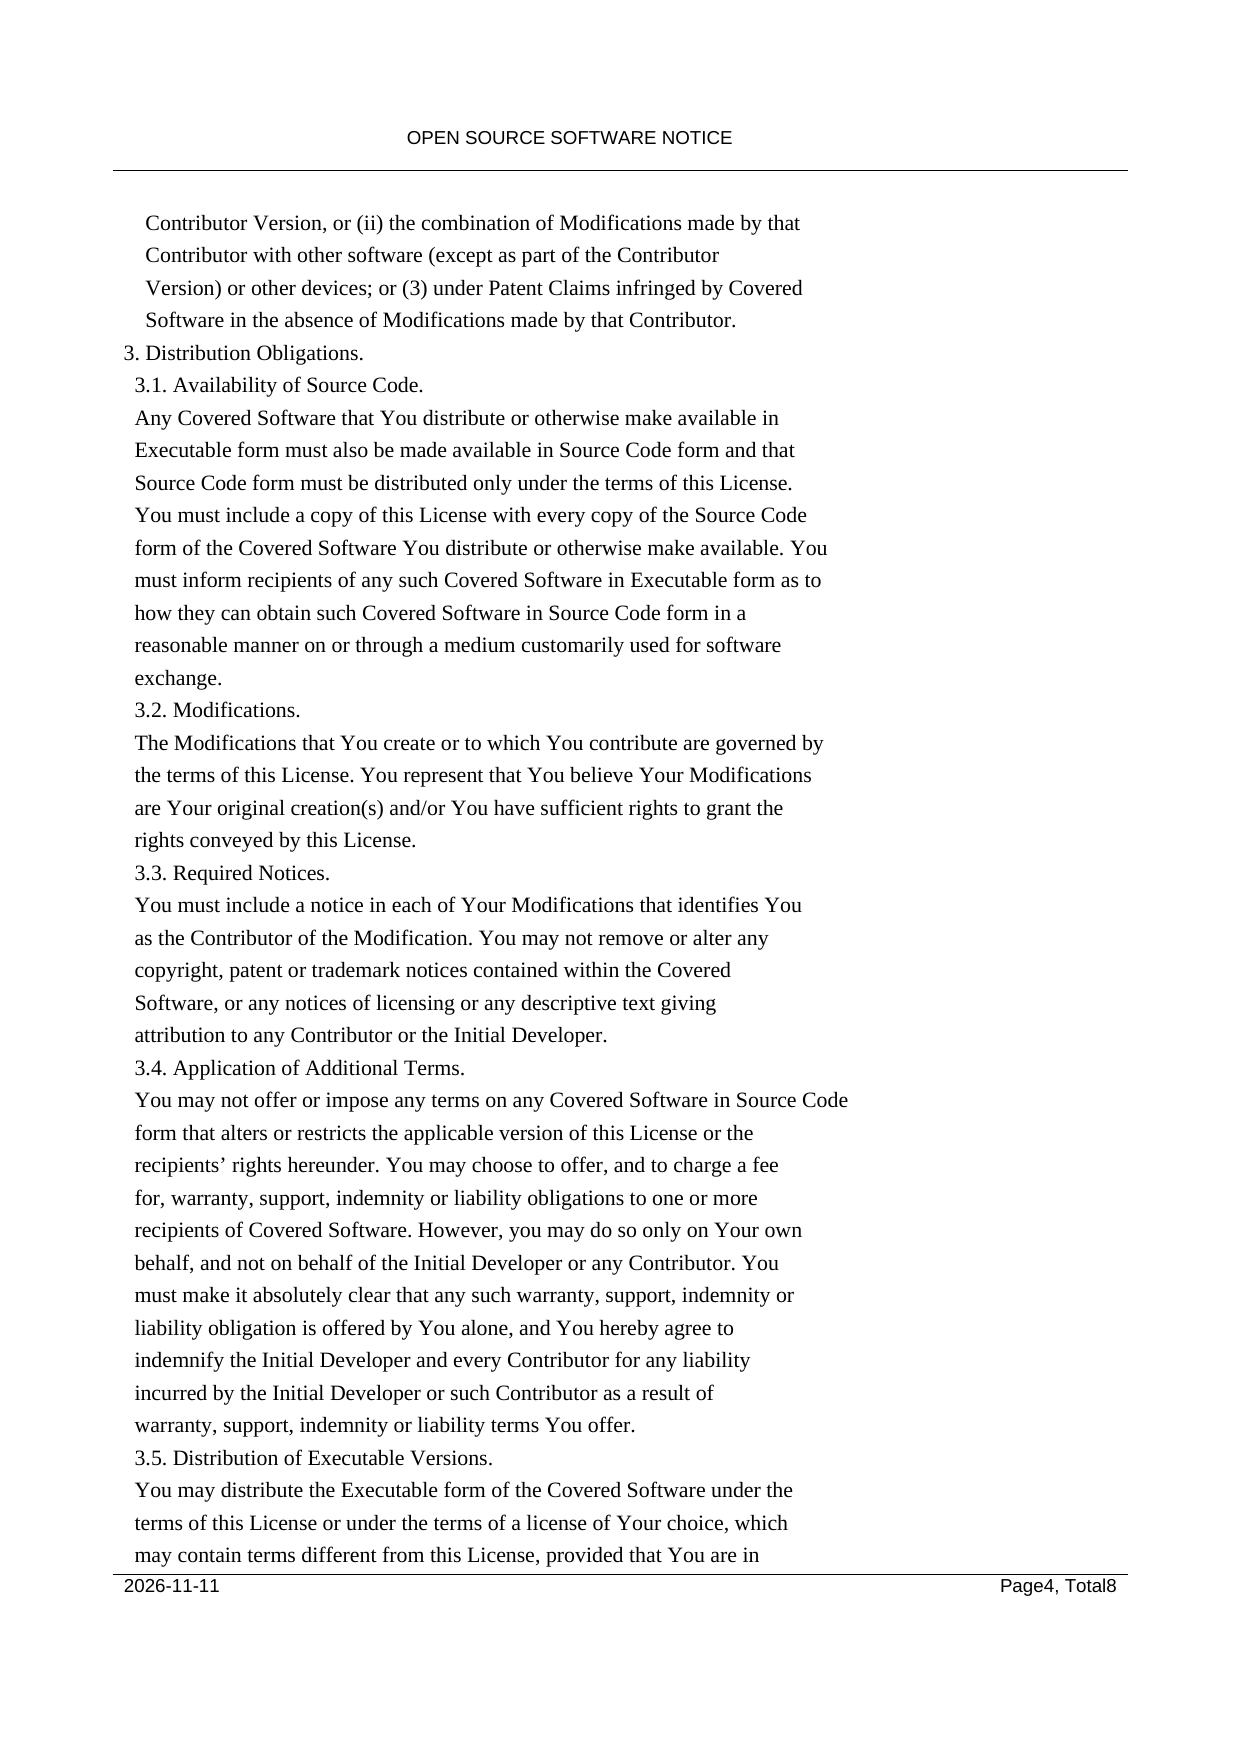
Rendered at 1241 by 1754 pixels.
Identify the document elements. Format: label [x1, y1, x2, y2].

text [112, 206, 1128, 1571]
